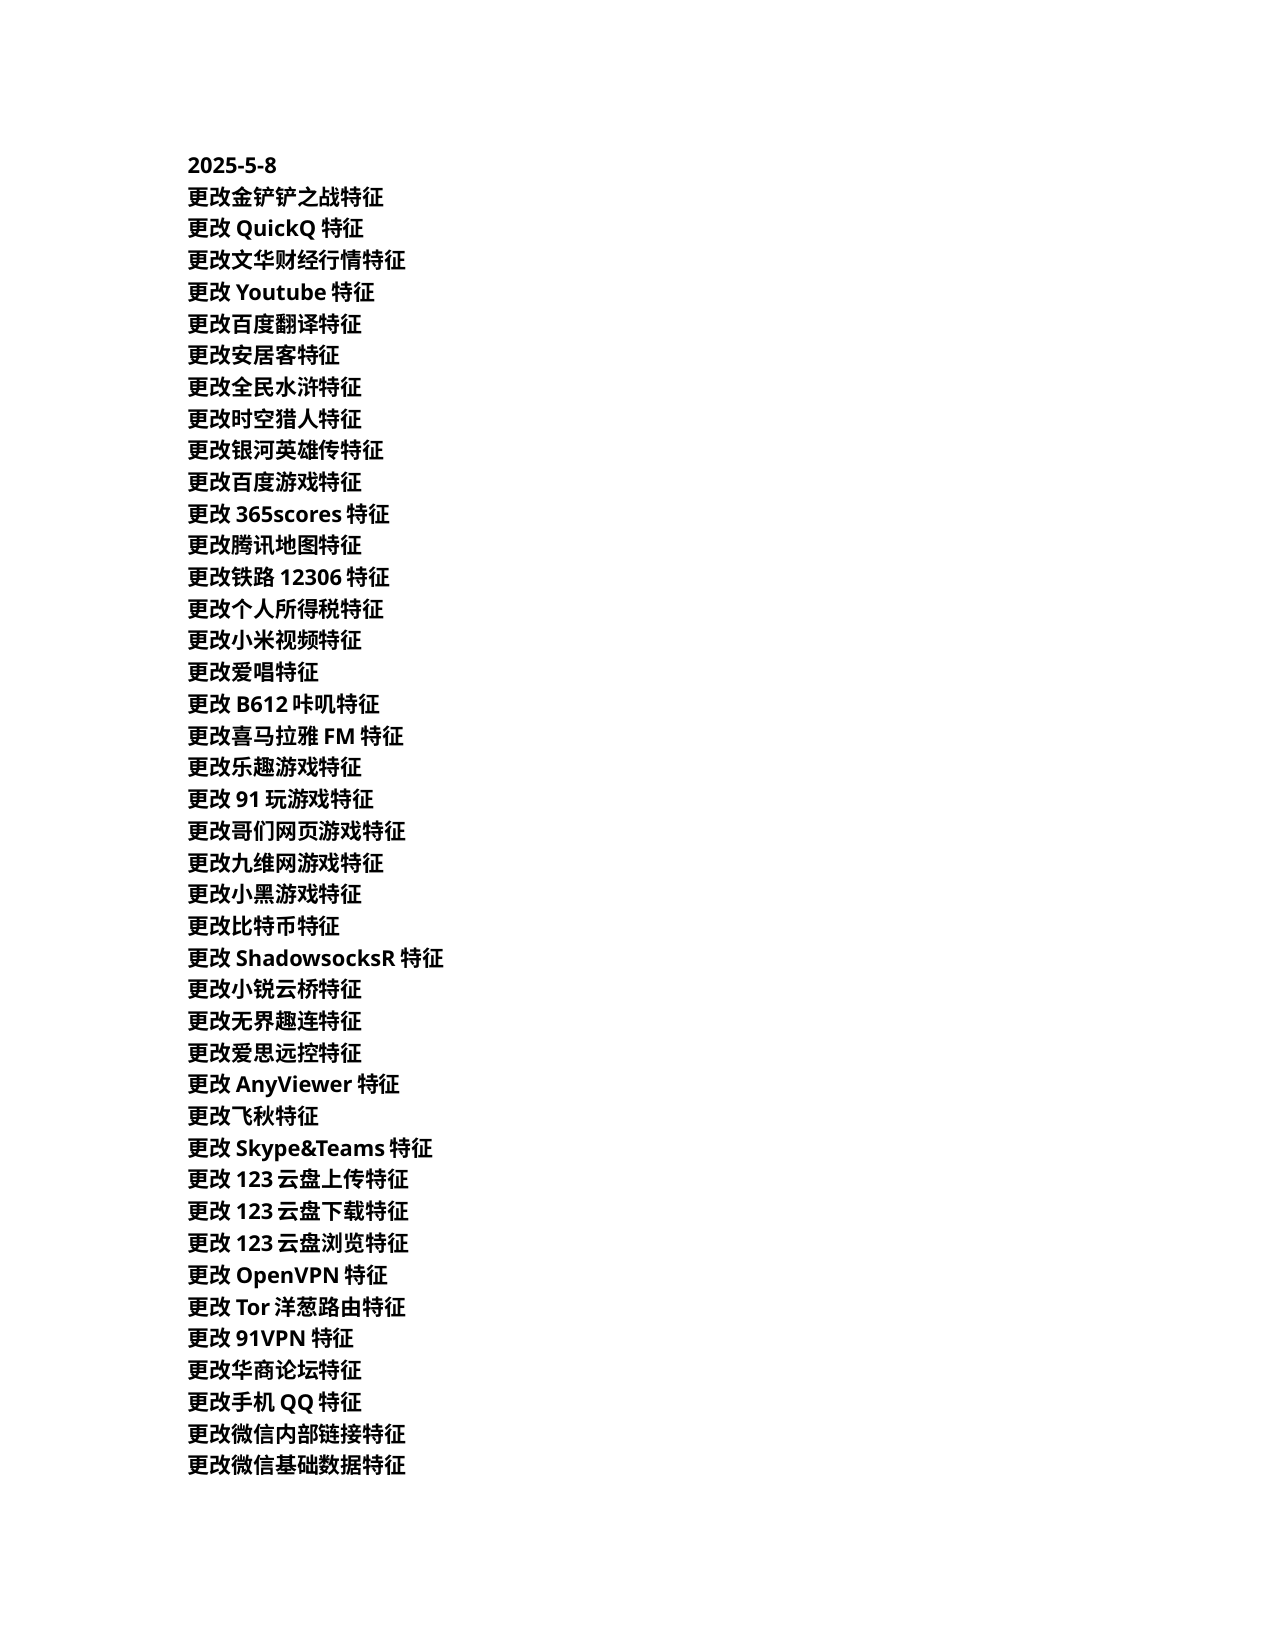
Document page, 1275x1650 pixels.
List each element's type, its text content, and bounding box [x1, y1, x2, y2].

text 更改比特币特征 [187, 909, 1087, 941]
text 更改小米视频特征 [187, 623, 1087, 655]
text 更改九维网游戏特征 [187, 846, 1087, 877]
text 2025-5-8 [187, 150, 1087, 180]
text 更改银河英雄传特征 [187, 433, 1087, 465]
text 更改乐趣游戏特征 [187, 750, 1087, 782]
text 更改QuickQ特征 [187, 211, 1087, 243]
text 更改喜马拉雅FM特征 [187, 719, 1087, 750]
text 更改AnyViewer特征 [187, 1067, 1087, 1099]
text 更改百度游戏特征 [187, 465, 1087, 497]
text 更改微信基础数据特征 [187, 1448, 1087, 1480]
text 更改飞秋特征 [187, 1099, 1087, 1131]
text 更改Skype&Teams特征 [187, 1131, 1087, 1162]
text 更改OpenVPN特征 [187, 1258, 1087, 1289]
text 更改华商论坛特征 [187, 1353, 1087, 1385]
text 更改个人所得税特征 [187, 592, 1087, 623]
text 更改Youtube特征 [187, 275, 1087, 307]
text 更改爱思远控特征 [187, 1036, 1087, 1067]
text 更改ShadowsocksR特征 [187, 941, 1087, 972]
text 更改爱唱特征 [187, 655, 1087, 687]
text 更改无界趣连特征 [187, 1004, 1087, 1036]
text 更改腾讯地图特征 [187, 528, 1087, 560]
text 更改全民水浒特征 [187, 370, 1087, 402]
text 更改时空猎人特征 [187, 402, 1087, 433]
text 更改Tor洋葱路由特征 [187, 1289, 1087, 1321]
text 更改123云盘浏览特征 [187, 1226, 1087, 1258]
text 更改91玩游戏特征 [187, 782, 1087, 814]
text 更改铁路12306特征 [187, 560, 1087, 592]
text 更改365scores特征 [187, 497, 1087, 528]
text 更改安居客特征 [187, 338, 1087, 370]
text 更改哥们网页游戏特征 [187, 814, 1087, 846]
text 更改91VPN特征 [187, 1321, 1087, 1353]
text 更改百度翻译特征 [187, 307, 1087, 338]
text 更改金铲铲之战特征 [187, 180, 1087, 211]
text 更改文华财经行情特征 [187, 243, 1087, 275]
text 更改小锐云桥特征 [187, 972, 1087, 1004]
text 更改123云盘下载特征 [187, 1194, 1087, 1226]
text 更改手机QQ特征 [187, 1385, 1087, 1417]
text 更改微信内部链接特征 [187, 1417, 1087, 1448]
text 更改B612咔叽特征 [187, 687, 1087, 719]
text 更改小黑游戏特征 [187, 877, 1087, 909]
text 更改123云盘上传特征 [187, 1162, 1087, 1194]
